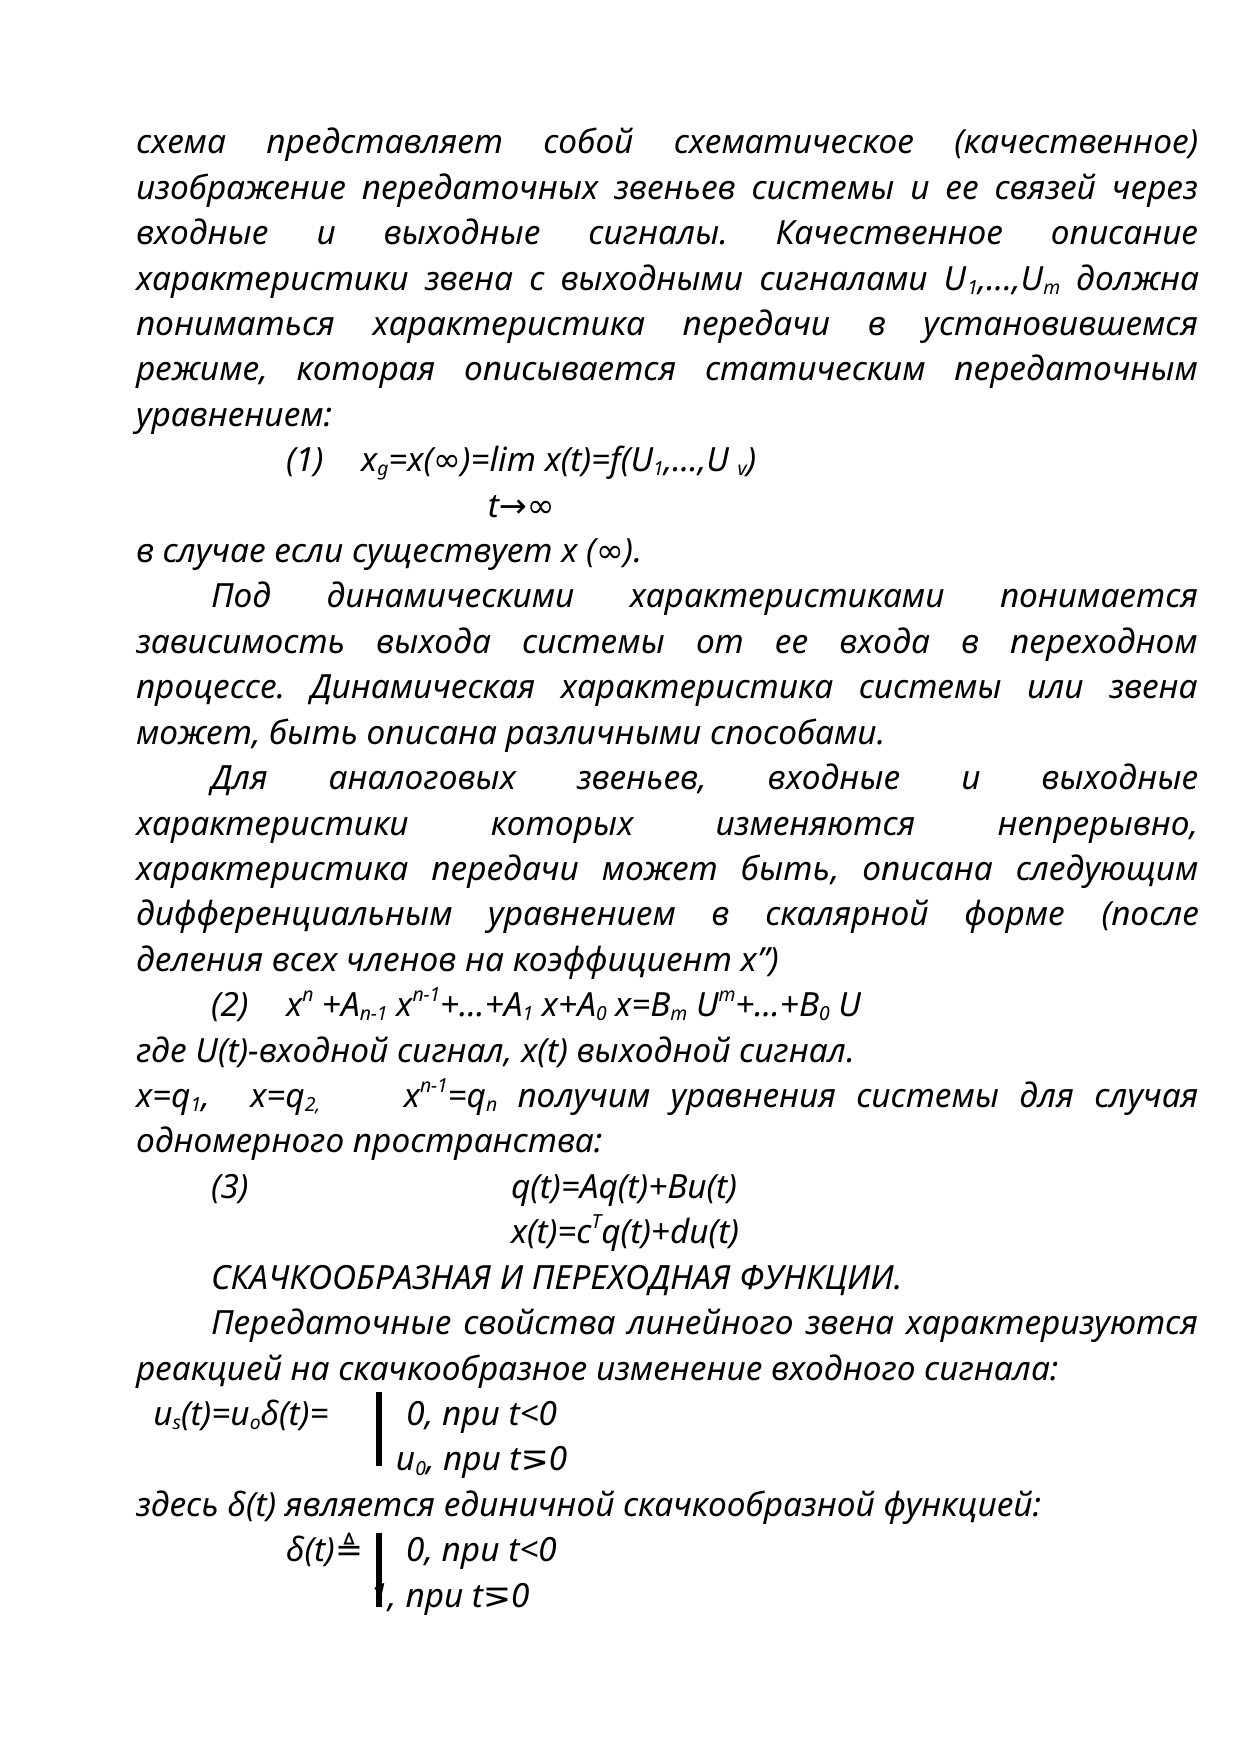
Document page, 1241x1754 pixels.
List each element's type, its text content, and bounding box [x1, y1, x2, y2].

text x=q1, x=q2, xn-1=qn получим уравнения системы для случая одномерного пространства: [136, 1072, 1199, 1163]
text δ(t)≜ 0, при t<0 [136, 1526, 1199, 1571]
text u0, при t⋝0 [136, 1435, 1199, 1481]
text 1, при t⋝0 [136, 1571, 1199, 1617]
text us(t)=uоδ(t)= 0, при t<0 [136, 1390, 1199, 1435]
text (2) xn +An-1 xn-1+...+A1 x+A0 x=Bm Um+...+B0 U [136, 981, 1199, 1026]
list xg=x(∞)=lim x(t)=f(U1,...,U v) [286, 436, 1199, 481]
text t→∞ [286, 481, 1199, 527]
text CКАЧКООБРАЗНАЯ И ПЕРЕХОДНАЯ ФУНКЦИИ. [211, 1253, 1199, 1299]
text в случае если существует х (∞). [136, 527, 1199, 572]
text здесь δ(t) является единичной скачкообразной функцией: [136, 1481, 1199, 1526]
text Передаточные свойства линейного звена характеризуются реакцией на скачкообразное изменение входного сигнала: [136, 1299, 1199, 1390]
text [136, 118, 1199, 436]
text (3) q(t)=Aq(t)+Bu(t) x(t)=cTq(t)+du(t) [211, 1163, 1199, 1253]
text Для аналоговых звеньев, входные и выходные характеристики которых изменяются непрерывно, характеристика передачи может быть, описана следующим дифференциальным уравнением в скалярной форме (после деления всех членов на коэффициент х”) [136, 754, 1199, 981]
text Под динамическими характеристиками понимается зависимость выхода системы от ее входа в переходном процессе. Динамическая характеристика системы или звена может, быть описана различными способами. [136, 572, 1199, 754]
text где U(t)-входной сигнал, x(t) выходной сигнал. [136, 1026, 1199, 1072]
